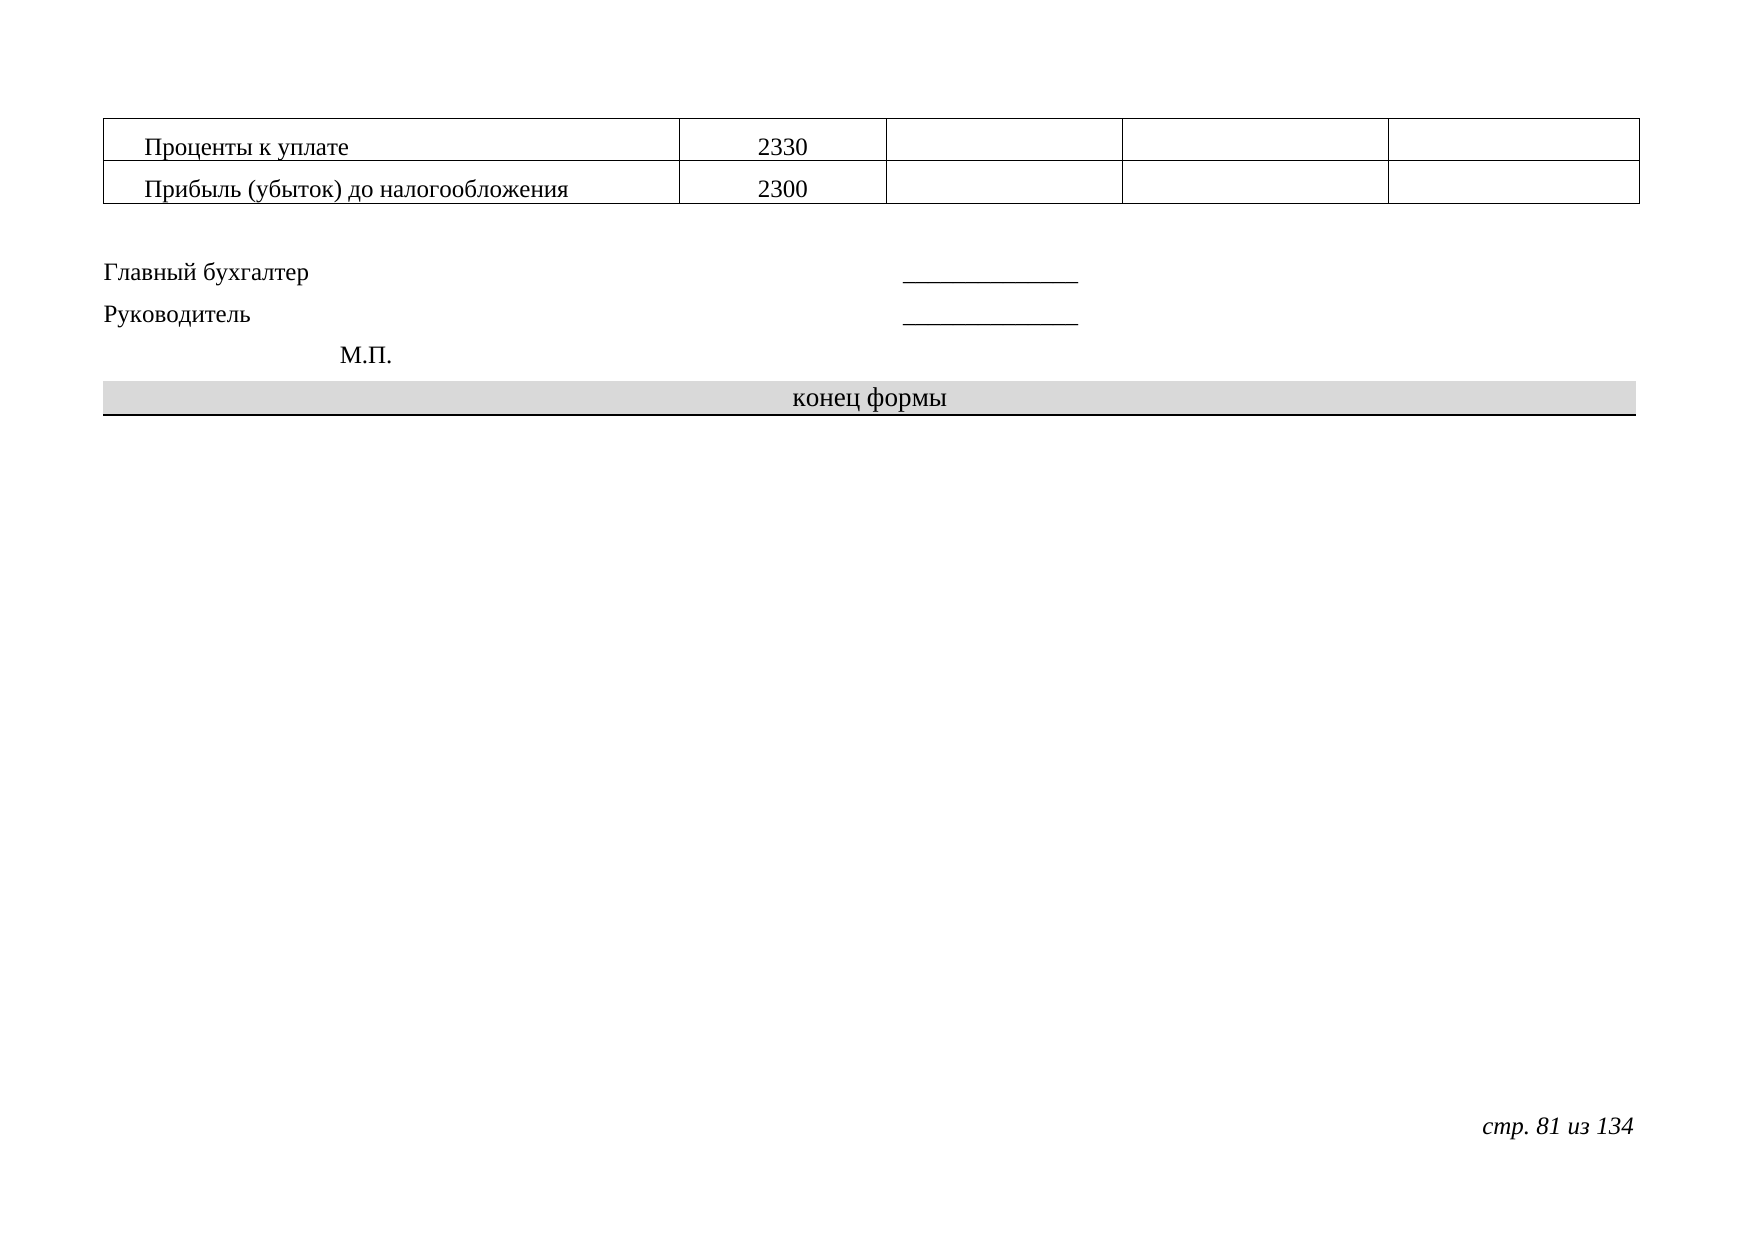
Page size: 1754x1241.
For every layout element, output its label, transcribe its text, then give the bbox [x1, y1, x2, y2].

table_cell [1389, 119, 1639, 160]
text Руководитель ______________ [103, 299, 1636, 327]
table_cell [887, 161, 1122, 203]
text Главный бухгалтер ______________ [103, 257, 1636, 286]
table_cell [1123, 161, 1388, 203]
table_cell [1123, 119, 1388, 160]
text конец формы [103, 381, 1636, 414]
table_cell [887, 119, 1122, 160]
text М.П. [339, 340, 1636, 369]
table_cell 2330 [680, 119, 886, 160]
table_cell [1389, 161, 1639, 203]
table_cell Проценты к уплате [104, 119, 679, 160]
table_cell Прибыль (убыток) до налогообложения [104, 161, 679, 203]
table_cell 2300 [680, 161, 886, 203]
